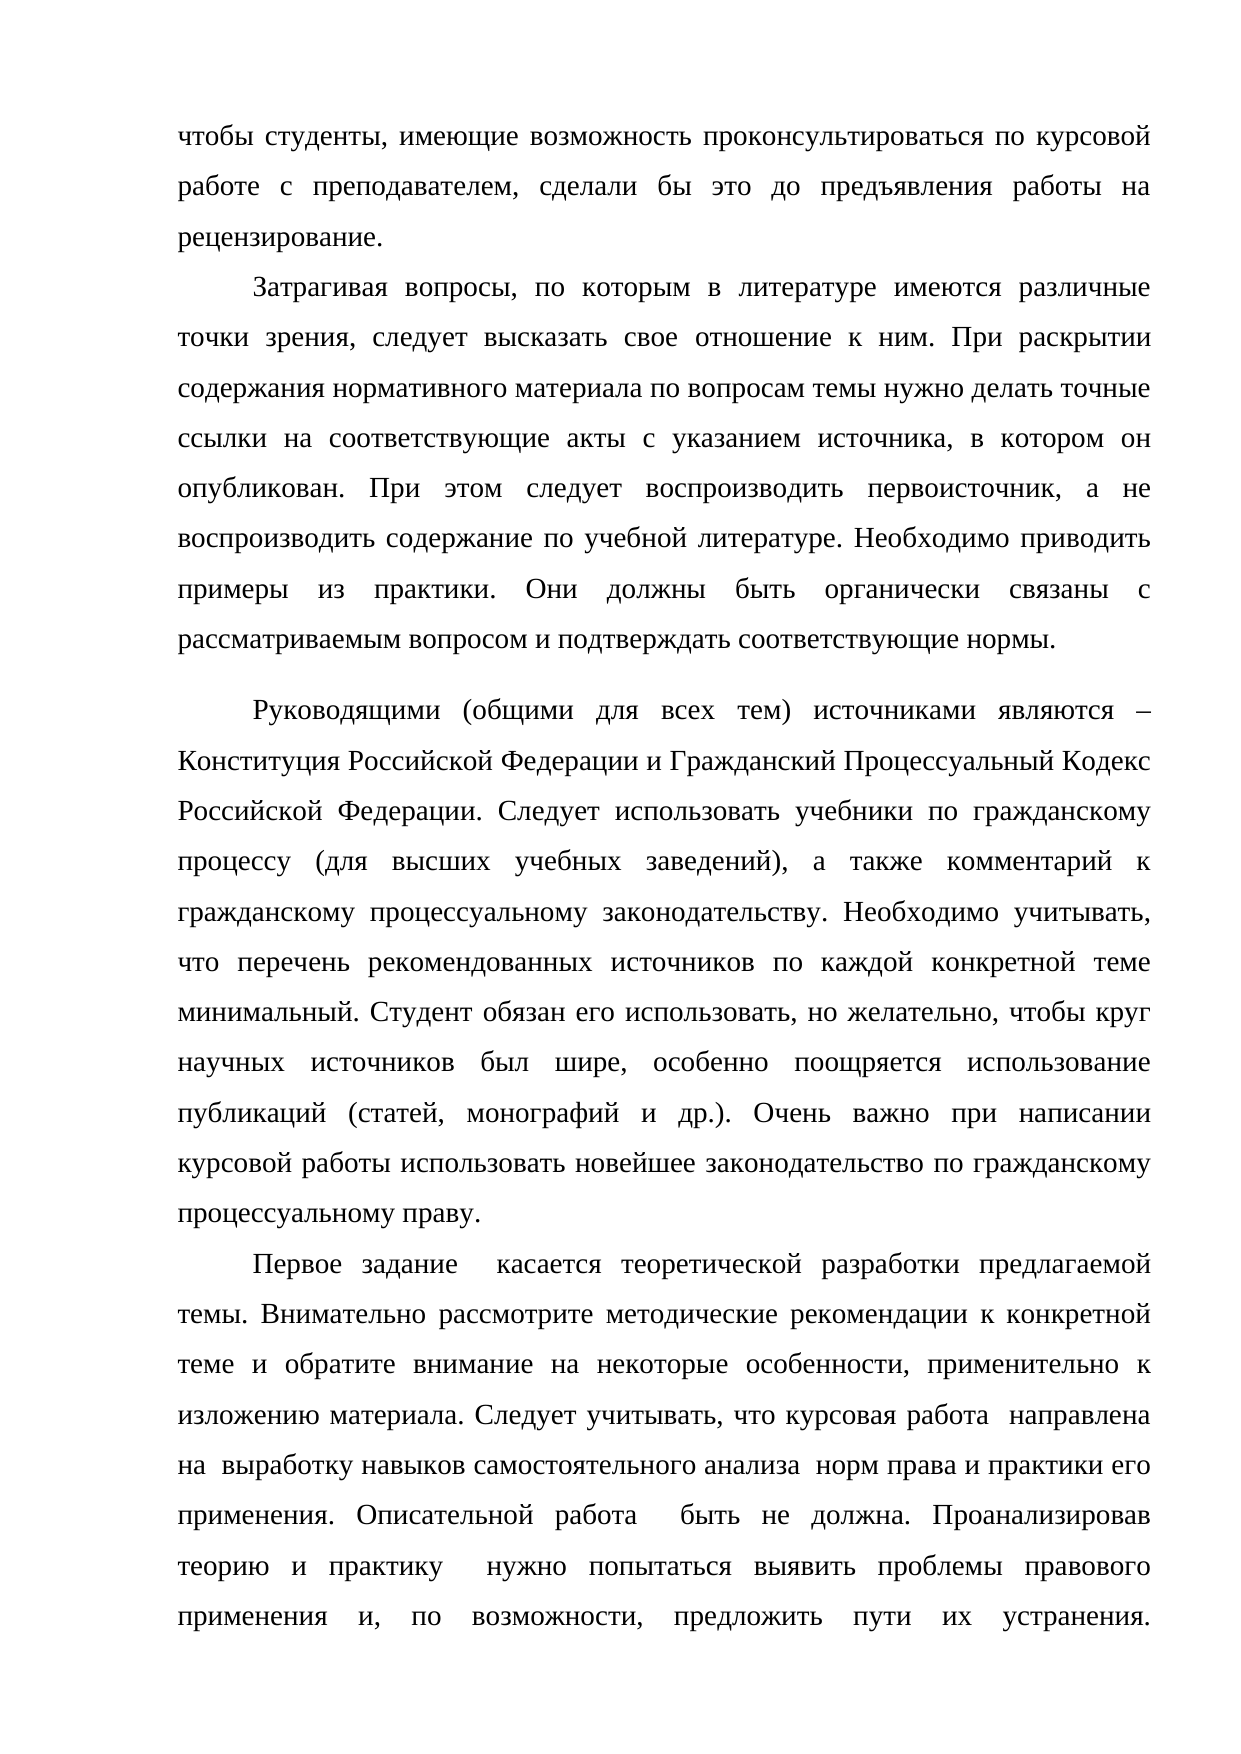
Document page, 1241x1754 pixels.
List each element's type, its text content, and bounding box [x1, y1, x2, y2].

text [177, 118, 1152, 252]
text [177, 1246, 1152, 1632]
text Руководящими (общими для всех тем) источниками являются – Конституция Российской Федерации и Гражданский Процессуальный Кодекс Российской Федерации. Следует использовать учебники по гражданскому процессу (для высших учебных заведений), а также комментарий к гражданскому процессуальному законодательству. Необходимо учитывать, что перечень рекомендованных источников по каждой конкретной теме минимальный. Студент обязан его использовать, но желательно, чтобы круг научных источников был шире, особенно поощряется использование публикаций (статей, монографий и др.). Очень важно при написании курсовой работы использовать новейшее законодательство по гражданскому процессуальному праву. [177, 692, 1152, 1229]
text Затрагивая вопросы, по которым в литературе имеются различные точки зрения, следует высказать свое отношение к ним. При раскрытии содержания нормативного материала по вопросам темы нужно делать точные ссылки на соответствующие акты с указанием источника, в котором он опубликован. При этом следует воспроизводить первоисточник, а не воспроизводить содержание по учебной литературе. Необходимо приводить примеры из практики. Они должны быть органически связаны с рассматриваемым вопросом и подтверждать соответствующие нормы. [177, 269, 1152, 655]
